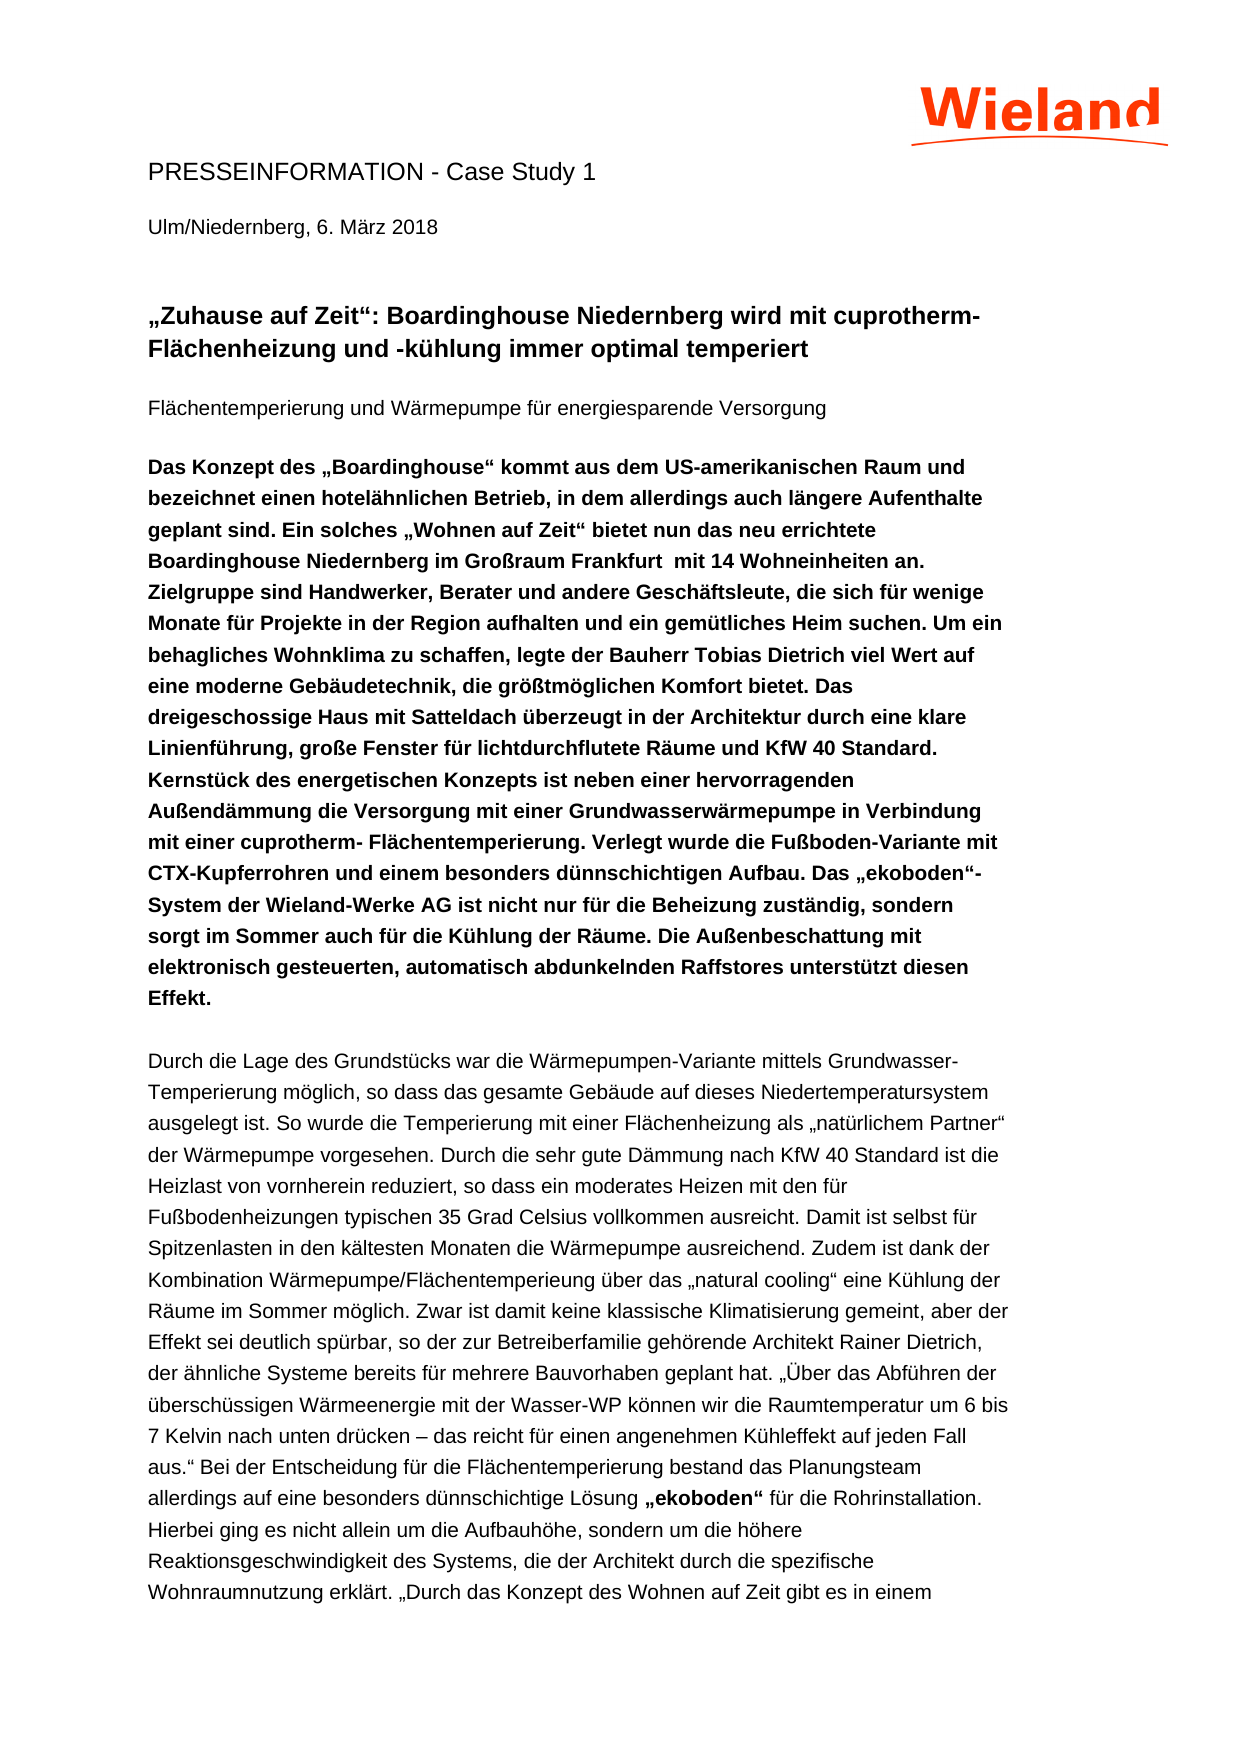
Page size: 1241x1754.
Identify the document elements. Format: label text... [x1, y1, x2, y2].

text Flächentemperierung und Wärmepumpe für energiesparende Versorgung [148, 392, 931, 421]
text PRESSEINFORMATION - Case Study 1 [148, 157, 1005, 186]
picture [908, 84, 1171, 149]
text „Zuhause auf Zeit“: Boardinghouse Niedernberg wird mit cuprotherm-Flächenheizung und -kühlung immer optimal temperiert [148, 296, 1070, 363]
text Ulm/Niedernberg, 6. März 2018 [148, 215, 1065, 239]
text Das Konzept des „Boardinghouse“ kommt aus dem US-amerikanischen Raum und bezeichnet einen hotelähnlichen Betrieb, in dem allerdings auch längere Aufenthalte geplant sind. Ein solches „Wohnen auf Zeit“ bietet nun das neu errichtete Boardinghouse Niedernberg im Großraum Frankfurt mit 14 Wohneinheiten an. Zielgruppe sind Handwerker, Berater und andere Geschäftsleute, die sich für wenige Monate für Projekte in der Region aufhalten und ein gemütliches Heim suchen. Um ein behagliches Wohnklima zu schaffen, legte der Bauherr Tobias Dietrich viel Wert auf eine moderne Gebäudetechnik, die größtmöglichen Komfort bietet. Das dreigeschossige Haus mit Satteldach überzeugt in der Architektur durch eine klare Linienführung, große Fenster für lichtdurchflutete Räume und KfW 40 Standard. Kernstück des energetischen Konzepts ist neben einer hervorragenden Außendämmung die Versorgung mit einer Grundwasserwärmepumpe in Verbindung mit einer cuprotherm- Flächentemperierung. Verlegt wurde die Fußboden-Variante mit CTX-Kupferrohren und einem besonders dünnschichtigen Aufbau. Das „ekoboden“-System der Wieland-Werke AG ist nicht nur für die Beheizung zuständig, sondern sorgt im Sommer auch für die Kühlung der Räume. Die Außenbeschattung mit elektronisch gesteuerten, automatisch abdunkelnden Raffstores unterstützt diesen Effekt. [148, 449, 1011, 1012]
